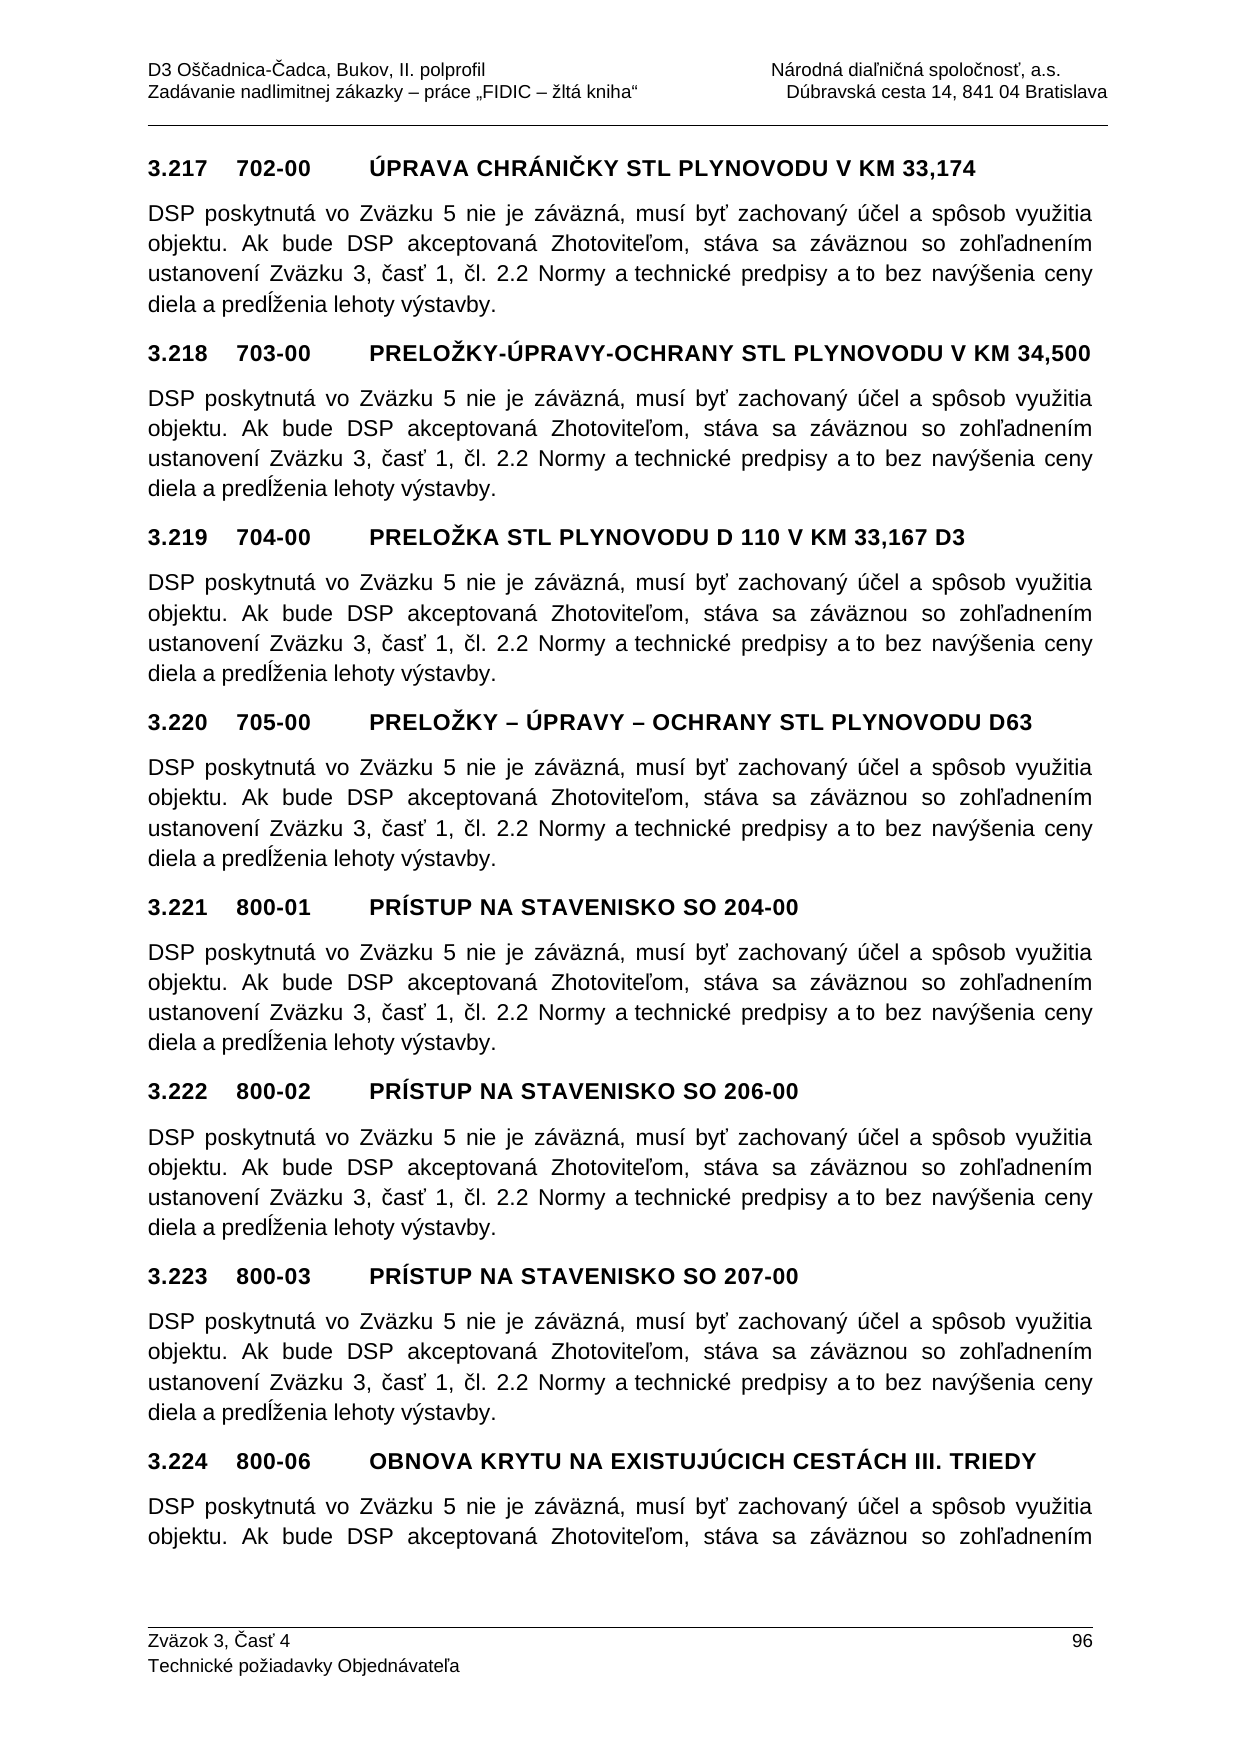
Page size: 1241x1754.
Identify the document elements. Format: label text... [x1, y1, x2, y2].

subtitle 705-00 Preložky – úpravy – ochrany STL plynovodu d63 [148, 709, 1093, 735]
subtitle 703-00 Preložky-úpravy-ochrany STL plynovodu v km 34,500 [148, 339, 1093, 366]
subtitle 800-06 Obnova krytu na existujúcich cestách III. Triedy [148, 1448, 1093, 1474]
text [148, 200, 1093, 317]
subtitle 702-00 Úprava chráničky STL plynovodu v km 33,174 [148, 155, 1093, 181]
subtitle 704-00 Preložka STL plynovodu d 110 v km 33,167 D3 [148, 524, 1093, 551]
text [148, 1493, 1093, 1549]
subtitle 800-03 Prístup na stavenisko SO 207-00 [148, 1263, 1093, 1289]
subtitle 800-02 Prístup na stavenisko SO 206-00 [148, 1078, 1093, 1105]
subtitle 800-01 Prístup na stavenisko SO 204-00 [148, 894, 1093, 920]
